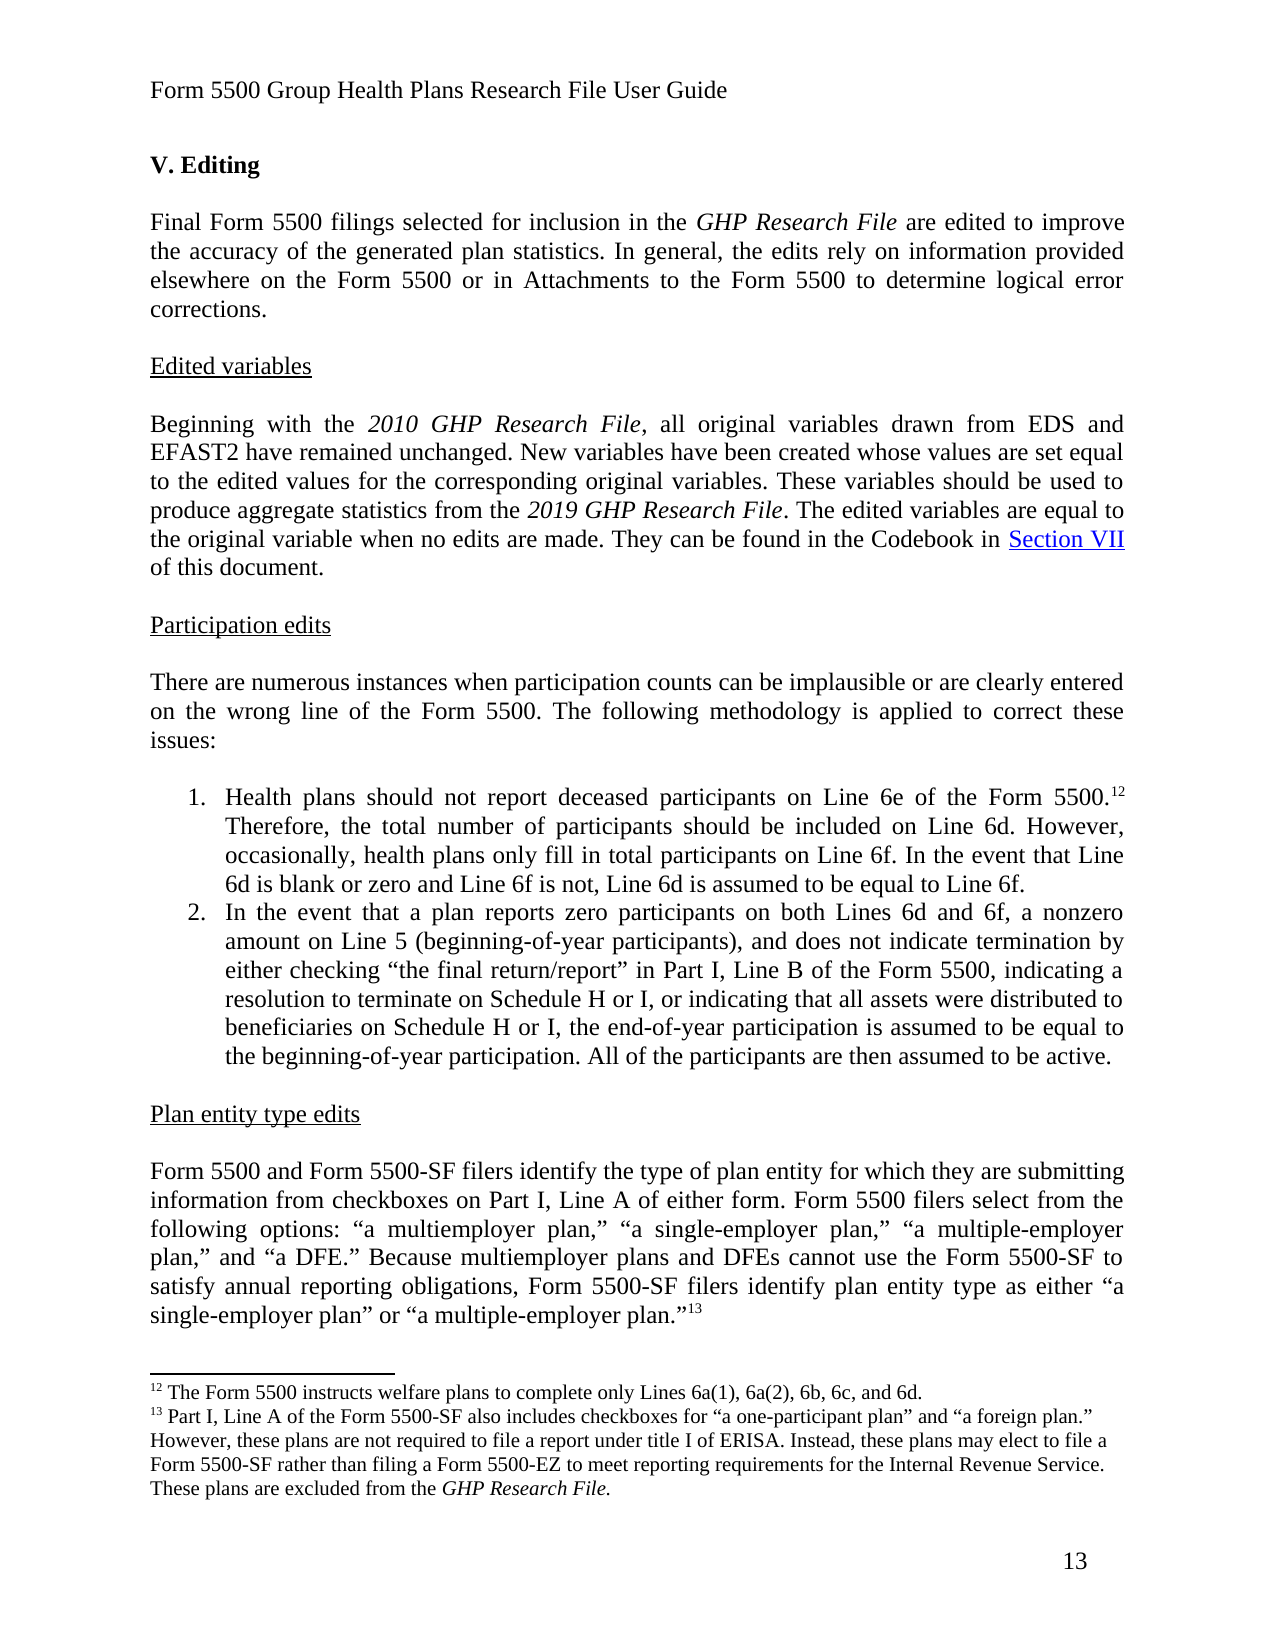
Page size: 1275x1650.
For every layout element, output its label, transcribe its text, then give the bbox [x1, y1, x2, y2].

subtitle Edited variables [150, 351, 1125, 380]
list Health plans should not report deceased participants on Line 6e of the Form 5500. Therefore, the total number of participants should be included on Line 6d. However, occasionally, health plans only fill in total participants on Line 6f. In the event that Line 6d is blank or zero and Line 6f is not, Line 6d is assumed to be equal to Line 6f. [187, 782, 1125, 897]
subtitle Participation edits [150, 610, 1125, 639]
subtitle V. Editing [150, 150, 1125, 179]
list In the event that a plan reports zero participants on both Lines 6d and 6f, a nonzero amount on Line 5 (beginning-of-year participants), and does not indicate termination by either checking “the final return/report” in Part I, Line B of the Form 5500, indicating a resolution to terminate on Schedule H or I, or indicating that all assets were distributed to beneficiaries on Schedule H or I, the end-of-year participation is assumed to be equal to the beginning-of-year participation. All of the participants are then assumed to be active. [187, 897, 1125, 1070]
subtitle Plan entity type edits [150, 1099, 1125, 1127]
text Beginning with the 2010 GHP Research File, all original variables drawn from EDS and EFAST2 have remained unchanged. New variables have been created whose values are set equal to the edited values for the corresponding original variables. These variables should be used to produce aggregate statistics from the 2019 GHP Research File. The edited variables are equal to the original variable when no edits are made. They can be found in the Codebook in Section VII of this document. [150, 409, 1125, 581]
text There are numerous instances when participation counts can be implausible or are clearly entered on the wrong line of the Form 5500. The following methodology is applied to correct these issues: [150, 667, 1125, 754]
text Final Form 5500 filings selected for inclusion in the GHP Research File are edited to improve the accuracy of the generated plan statistics. In general, the edits rely on information provided elsewhere on the Form 5500 or in Attachments to the Form 5500 to determine logical error corrections. [150, 207, 1125, 322]
text Form 5500 and Form 5500-SF filers identify the type of plan entity for which they are submitting information from checkboxes on Part I, Line A of either form. Form 5500 filers select from the following options: “a multiemployer plan,” “a single-employer plan,” “a multiple-employer plan,” and “a DFE.” Because multiemployer plans and DFEs cannot use the Form 5500-SF to satisfy annual reporting obligations, Form 5500-SF filers identify plan entity type as either “a single-employer plan” or “a multiple-employer plan.” [150, 1156, 1125, 1329]
